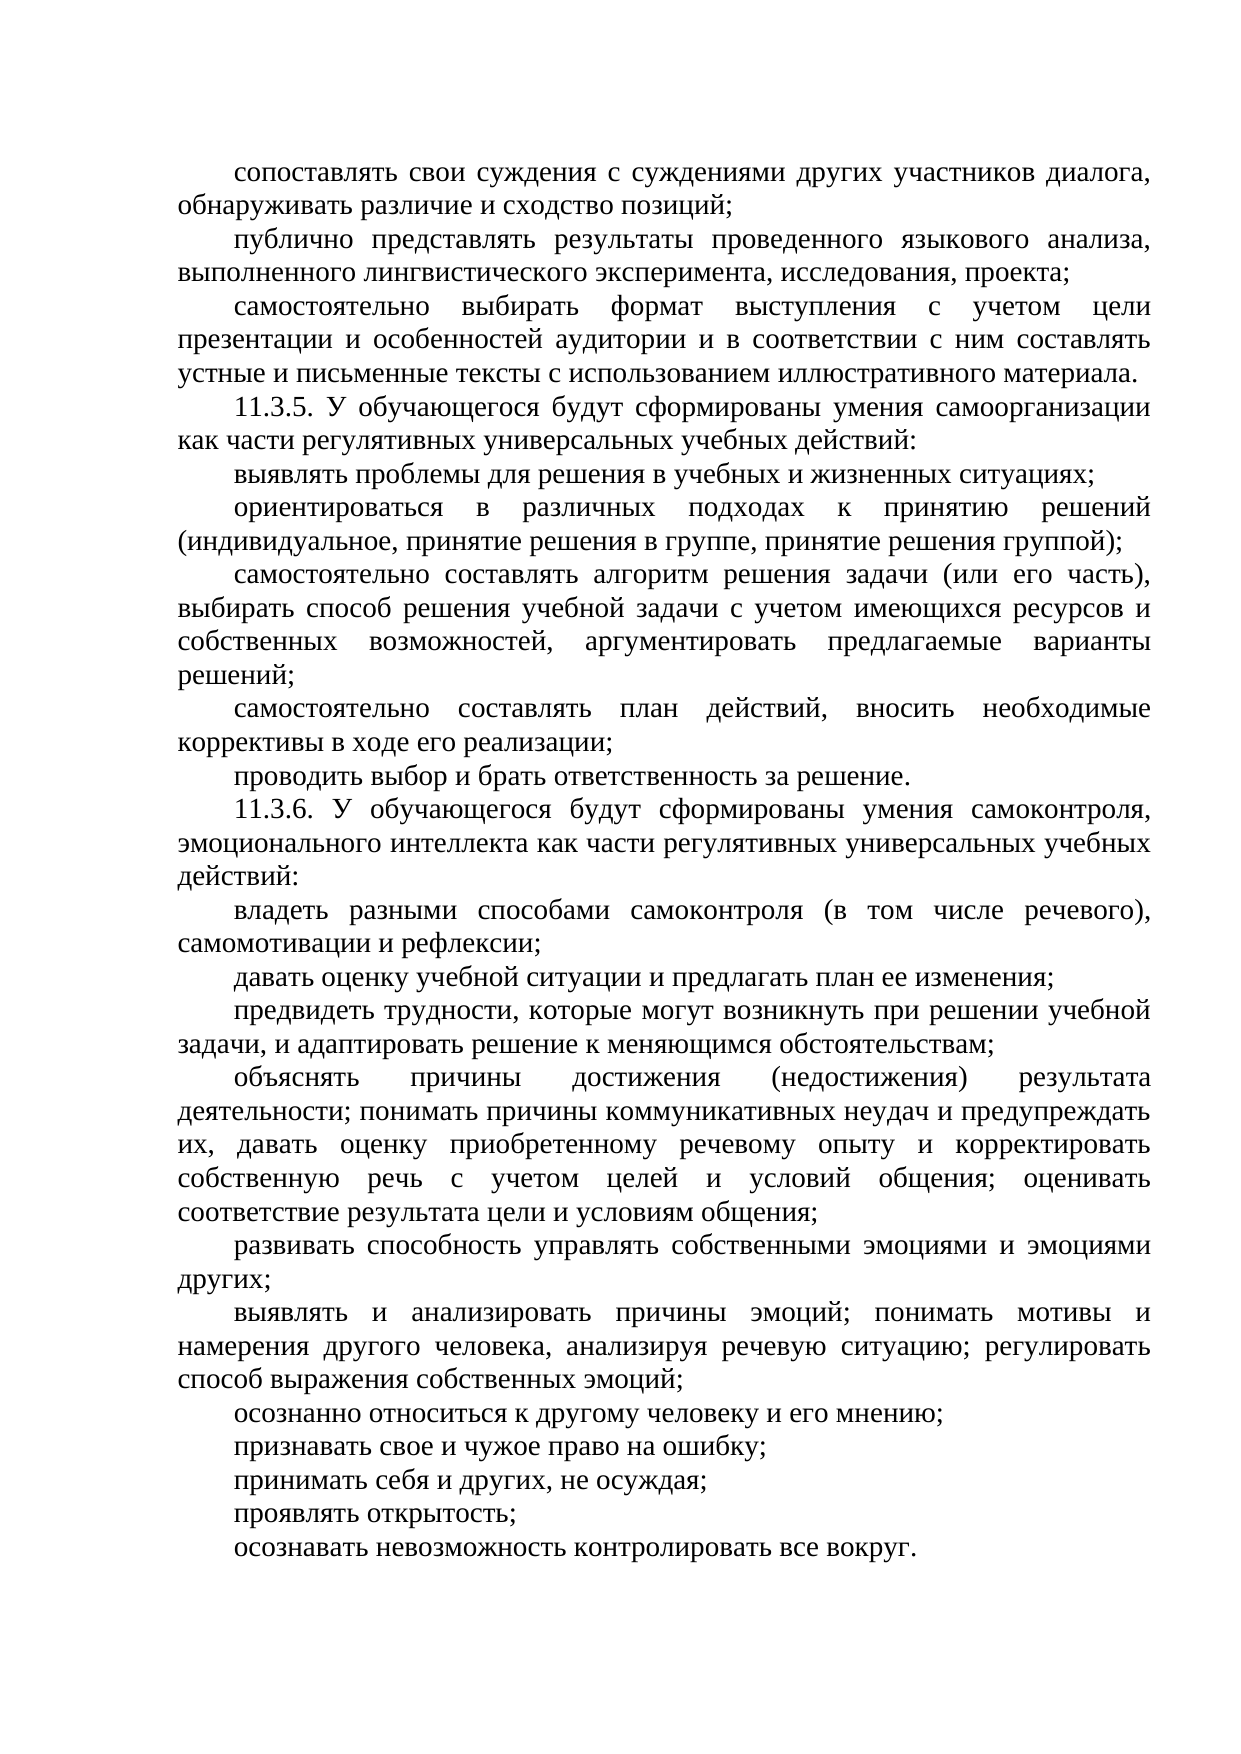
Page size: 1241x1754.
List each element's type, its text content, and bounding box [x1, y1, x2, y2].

text предвидеть трудности, которые могут возникнуть при решении учебной задачи, и адаптировать решение к меняющимся обстоятельствам; [177, 992, 1152, 1059]
text проводить выбор и брать ответственность за решение. [177, 758, 1152, 791]
text 11.3.5. У обучающегося будут сформированы умения самоорганизации как части регулятивных универсальных учебных действий: [177, 389, 1152, 456]
text развивать способность управлять собственными эмоциями и эмоциями других; [177, 1227, 1152, 1294]
text объяснять причины достижения (недостижения) результата деятельности; понимать причины коммуникативных неудач и предупреждать их, давать оценку приобретенному речевому опыту и корректировать собственную речь с учетом целей и условий общения; оценивать соответствие результата цели и условиям общения; [177, 1059, 1152, 1227]
text выявлять проблемы для решения в учебных и жизненных ситуациях; [177, 456, 1152, 489]
text давать оценку учебной ситуации и предлагать план ее изменения; [177, 959, 1152, 992]
text 11.3.6. У обучающегося будут сформированы умения самоконтроля, эмоционального интеллекта как части регулятивных универсальных учебных действий: [177, 791, 1152, 892]
text самостоятельно составлять план действий, вносить необходимые коррективы в ходе его реализации; [177, 691, 1152, 758]
text ориентироваться в различных подходах к принятию решений (индивидуальное, принятие решения в группе, принятие решения группой); [177, 489, 1152, 556]
text самостоятельно составлять алгоритм решения задачи (или его часть), выбирать способ решения учебной задачи с учетом имеющихся ресурсов и собственных возможностей, аргументировать предлагаемые варианты решений; [177, 556, 1152, 691]
text признавать свое и чужое право на ошибку; [177, 1428, 1152, 1462]
text осознанно относиться к другому человеку и его мнению; [177, 1395, 1152, 1428]
text сопоставлять свои суждения с суждениями других участников диалога, обнаруживать различие и сходство позиций; [177, 154, 1152, 221]
text владеть разными способами самоконтроля (в том числе речевого), самомотивации и рефлексии; [177, 892, 1152, 959]
text выявлять и анализировать причины эмоций; понимать мотивы и намерения другого человека, анализируя речевую ситуацию; регулировать способ выражения собственных эмоций; [177, 1294, 1152, 1395]
text осознавать невозможность контролировать все вокруг. [177, 1529, 1152, 1563]
text самостоятельно выбирать формат выступления с учетом цели презентации и особенностей аудитории и в соответствии с ним составлять устные и письменные тексты с использованием иллюстративного материала. [177, 288, 1152, 389]
text публично представлять результаты проведенного языкового анализа, выполненного лингвистического эксперимента, исследования, проекта; [177, 221, 1152, 288]
text принимать себя и других, не осуждая; [177, 1462, 1152, 1496]
text проявлять открытость; [177, 1496, 1152, 1529]
